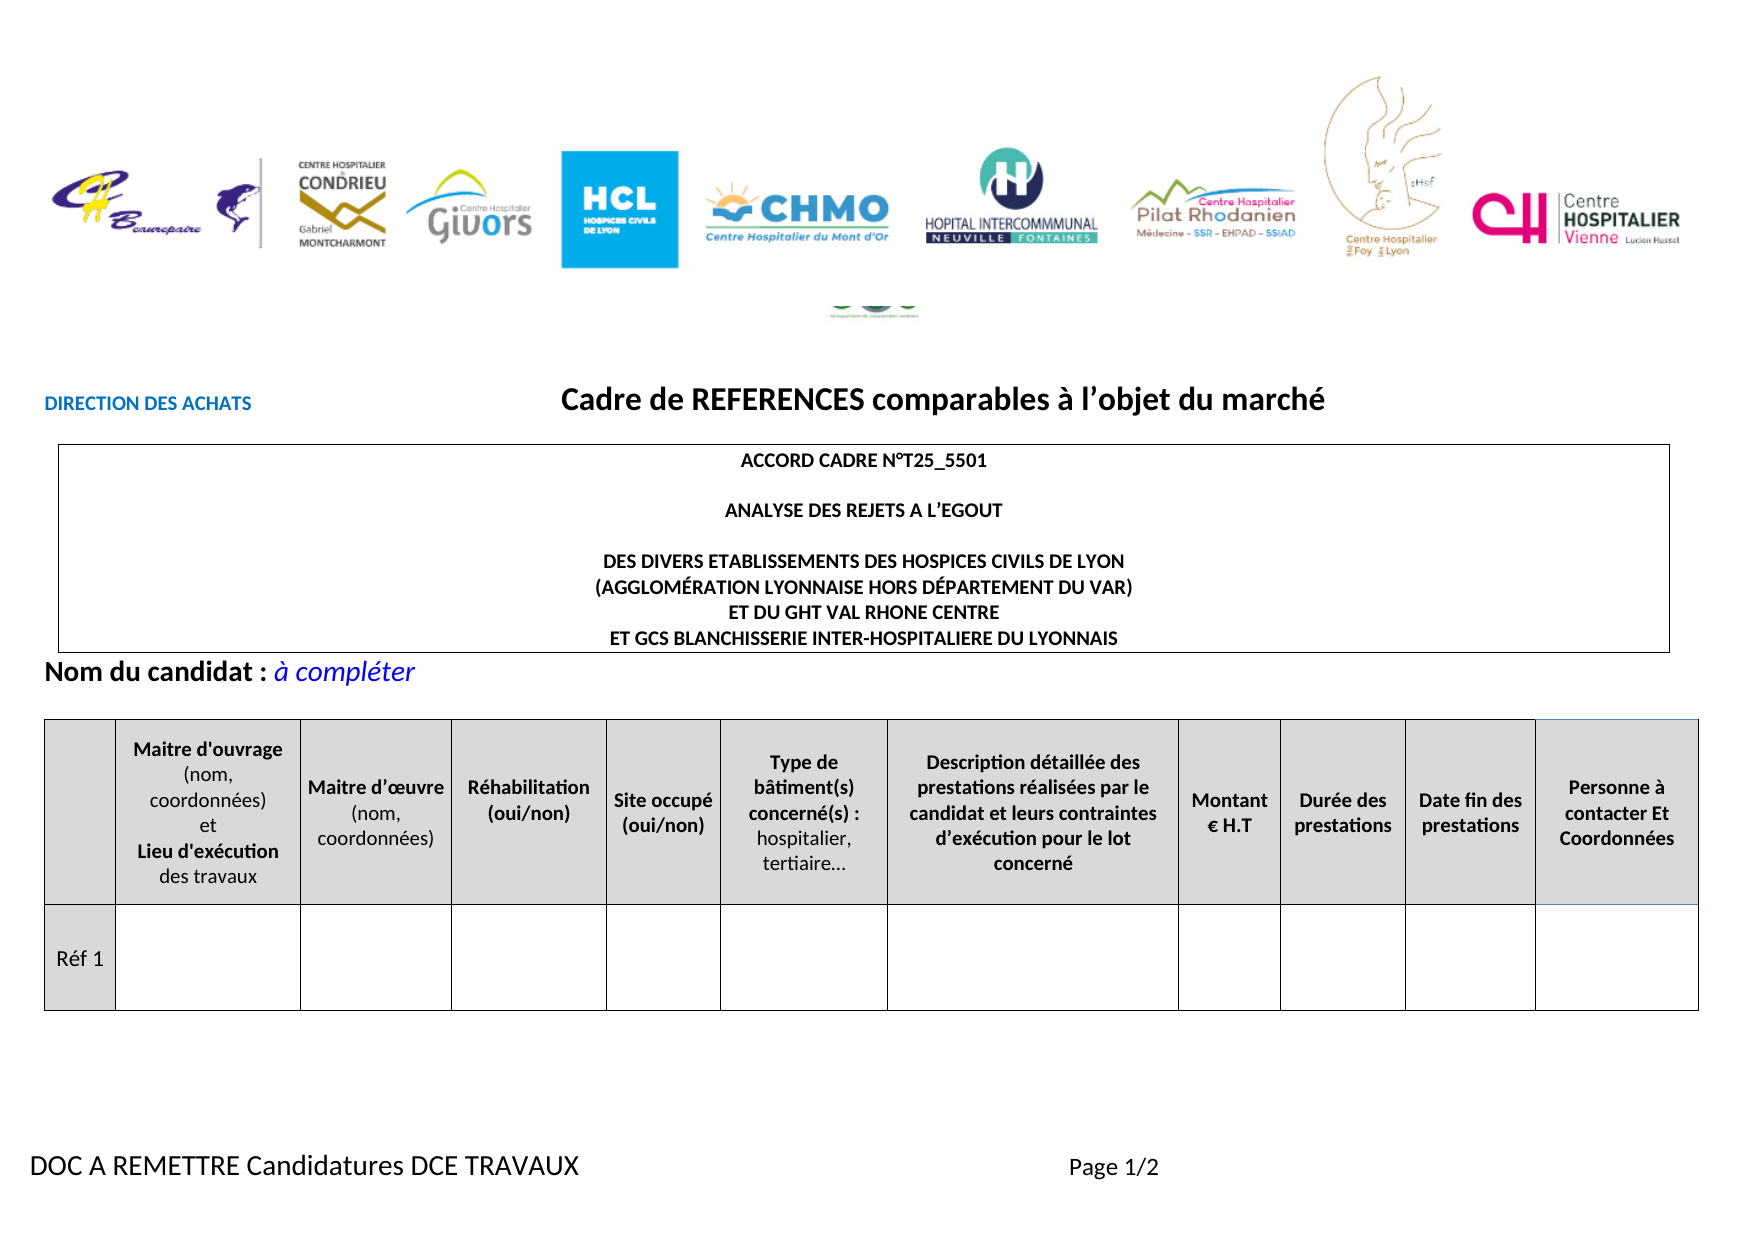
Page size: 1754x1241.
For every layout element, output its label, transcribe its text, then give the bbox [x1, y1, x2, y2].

table_cell [116, 905, 300, 1010]
text (Agglomération lyonnaise hors Département du Var) [59, 571, 1669, 596]
table_header Réhabilitation (oui/non) [452, 720, 606, 904]
text DES DIVERS ETABLISSEMENTS DES HOSPICES CIVILS DE LYON [59, 545, 1669, 571]
table_cell [721, 905, 887, 1010]
table_header Durée des prestations [1281, 720, 1405, 904]
picture [44, 54, 1713, 355]
table_cell Réf 1 [45, 905, 115, 1010]
table_header Maitre d’œuvre (nom, coordonnées) [301, 720, 451, 904]
table_header Montant € H.T [1179, 720, 1280, 904]
table_cell [452, 905, 606, 1010]
table_header [45, 720, 115, 904]
text Nom du candidat : à compléter [44, 653, 1698, 689]
table_header Type de bâtiment(s) concerné(s) : hospitalier, tertiaire… [721, 720, 887, 904]
table_header Description détaillée des prestations réalisées par le candidat et leurs contraintes d’exécution pour le lot concerné [888, 720, 1178, 904]
table_header Personne à contacter Et Coordonnées [1536, 720, 1698, 904]
table_cell [301, 905, 451, 1010]
table_cell [888, 905, 1178, 1010]
table_header Date fin des prestations [1406, 720, 1535, 904]
text ET GCS BLANCHISSERIE inter-hospitaliere du lyonnais [59, 622, 1669, 652]
text ET DU GHT VAL RHONE CENTRE [59, 596, 1669, 622]
table_cell [1281, 905, 1405, 1010]
table_cell [1536, 905, 1698, 1010]
table_header Site occupé (oui/non) [607, 720, 720, 904]
table_cell [607, 905, 720, 1010]
table_header Maitre d'ouvrage (nom, coordonnées) et Lieu d'exécution des travaux [116, 720, 300, 904]
table_cell [1406, 905, 1535, 1010]
table_cell [1179, 905, 1280, 1010]
text ANALYSE DES REJETS A L’EGOUT [59, 494, 1669, 523]
text ACCORD CADRE N°T25_5501 [59, 445, 1669, 472]
